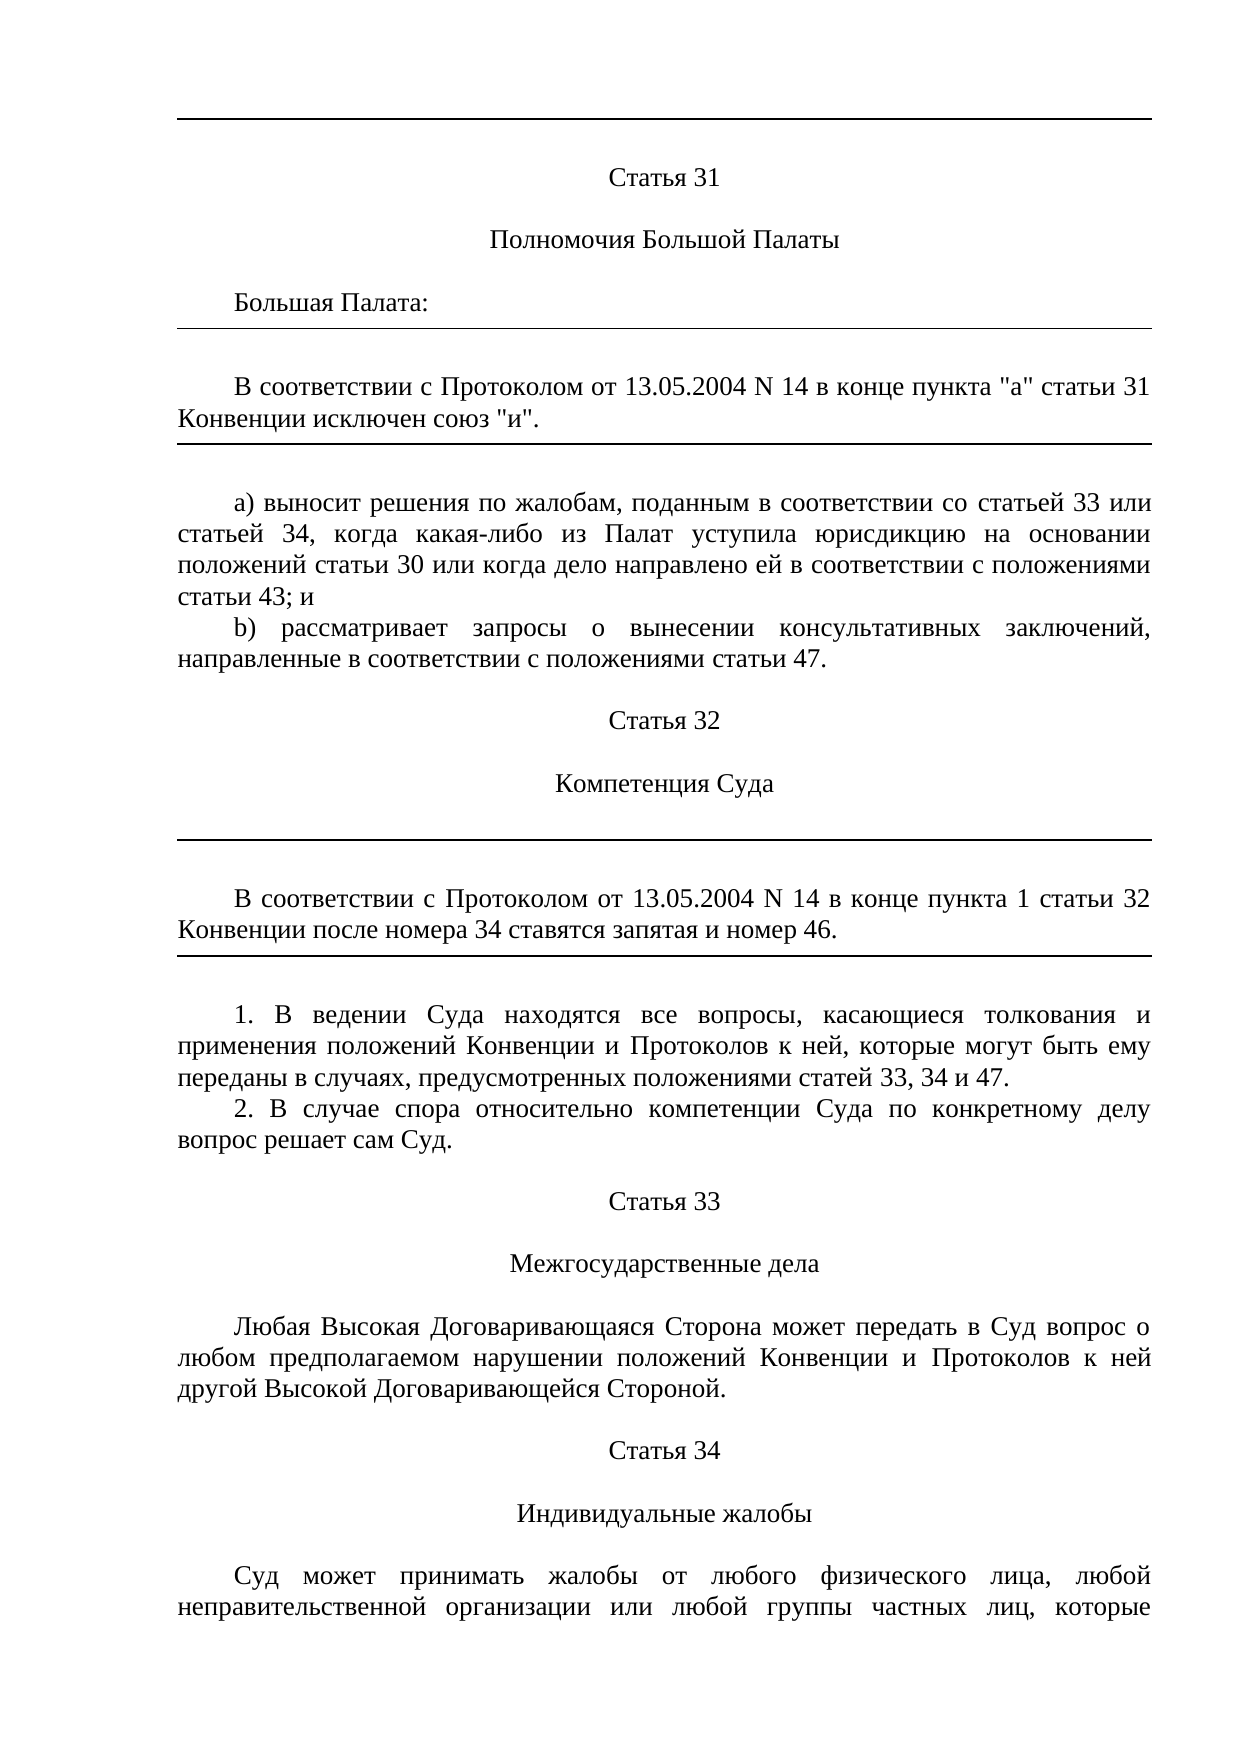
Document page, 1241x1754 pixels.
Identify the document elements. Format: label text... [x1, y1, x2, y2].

text Индивидуальные жалобы [177, 1497, 1152, 1528]
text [177, 1559, 1152, 1621]
text 1. В ведении Суда находятся все вопросы, касающиеся толкования и применения положений Конвенции и Протоколов к ней, которые могут быть ему переданы в случаях, предусмотренных положениями статей 33, 34 и 47. [177, 998, 1152, 1092]
text Большая Палата: [177, 286, 1152, 317]
text Статья 34 [177, 1434, 1152, 1466]
text Межгосударственные дела [177, 1247, 1152, 1279]
text Статья 32 [177, 704, 1152, 736]
text В соответствии с Протоколом от 13.05.2004 N 14 в конце пункта "a" статьи 31 Конвенции исключен союз "и". [177, 371, 1152, 433]
text В соответствии с Протоколом от 13.05.2004 N 14 в конце пункта 1 статьи 32 Конвенции после номера 34 ставятся запятая и номер 46. [177, 882, 1152, 945]
text Статья 33 [177, 1185, 1152, 1216]
text Компетенция Суда [177, 767, 1152, 798]
text a) выносит решения по жалобам, поданным в соответствии со статьей 33 или статьей 34, когда какая-либо из Палат уступила юрисдикцию на основании положений статьи 30 или когда дело направлено ей в соответствии с положениями статьи 43; и [177, 486, 1152, 611]
text 2. В случае спора относительно компетенции Суда по конкретному делу вопрос решает сам Суд. [177, 1092, 1152, 1154]
text b) рассматривает запросы о вынесении консультативных заключений, направленные в соответствии с положениями статьи 47. [177, 611, 1152, 673]
text Полномочия Большой Палаты [177, 223, 1152, 255]
text Статья 31 [177, 161, 1152, 192]
text Любая Высокая Договаривающаяся Сторона может передать в Суд вопрос о любом предполагаемом нарушении положений Конвенции и Протоколов к ней другой Высокой Договаривающейся Стороной. [177, 1310, 1152, 1403]
